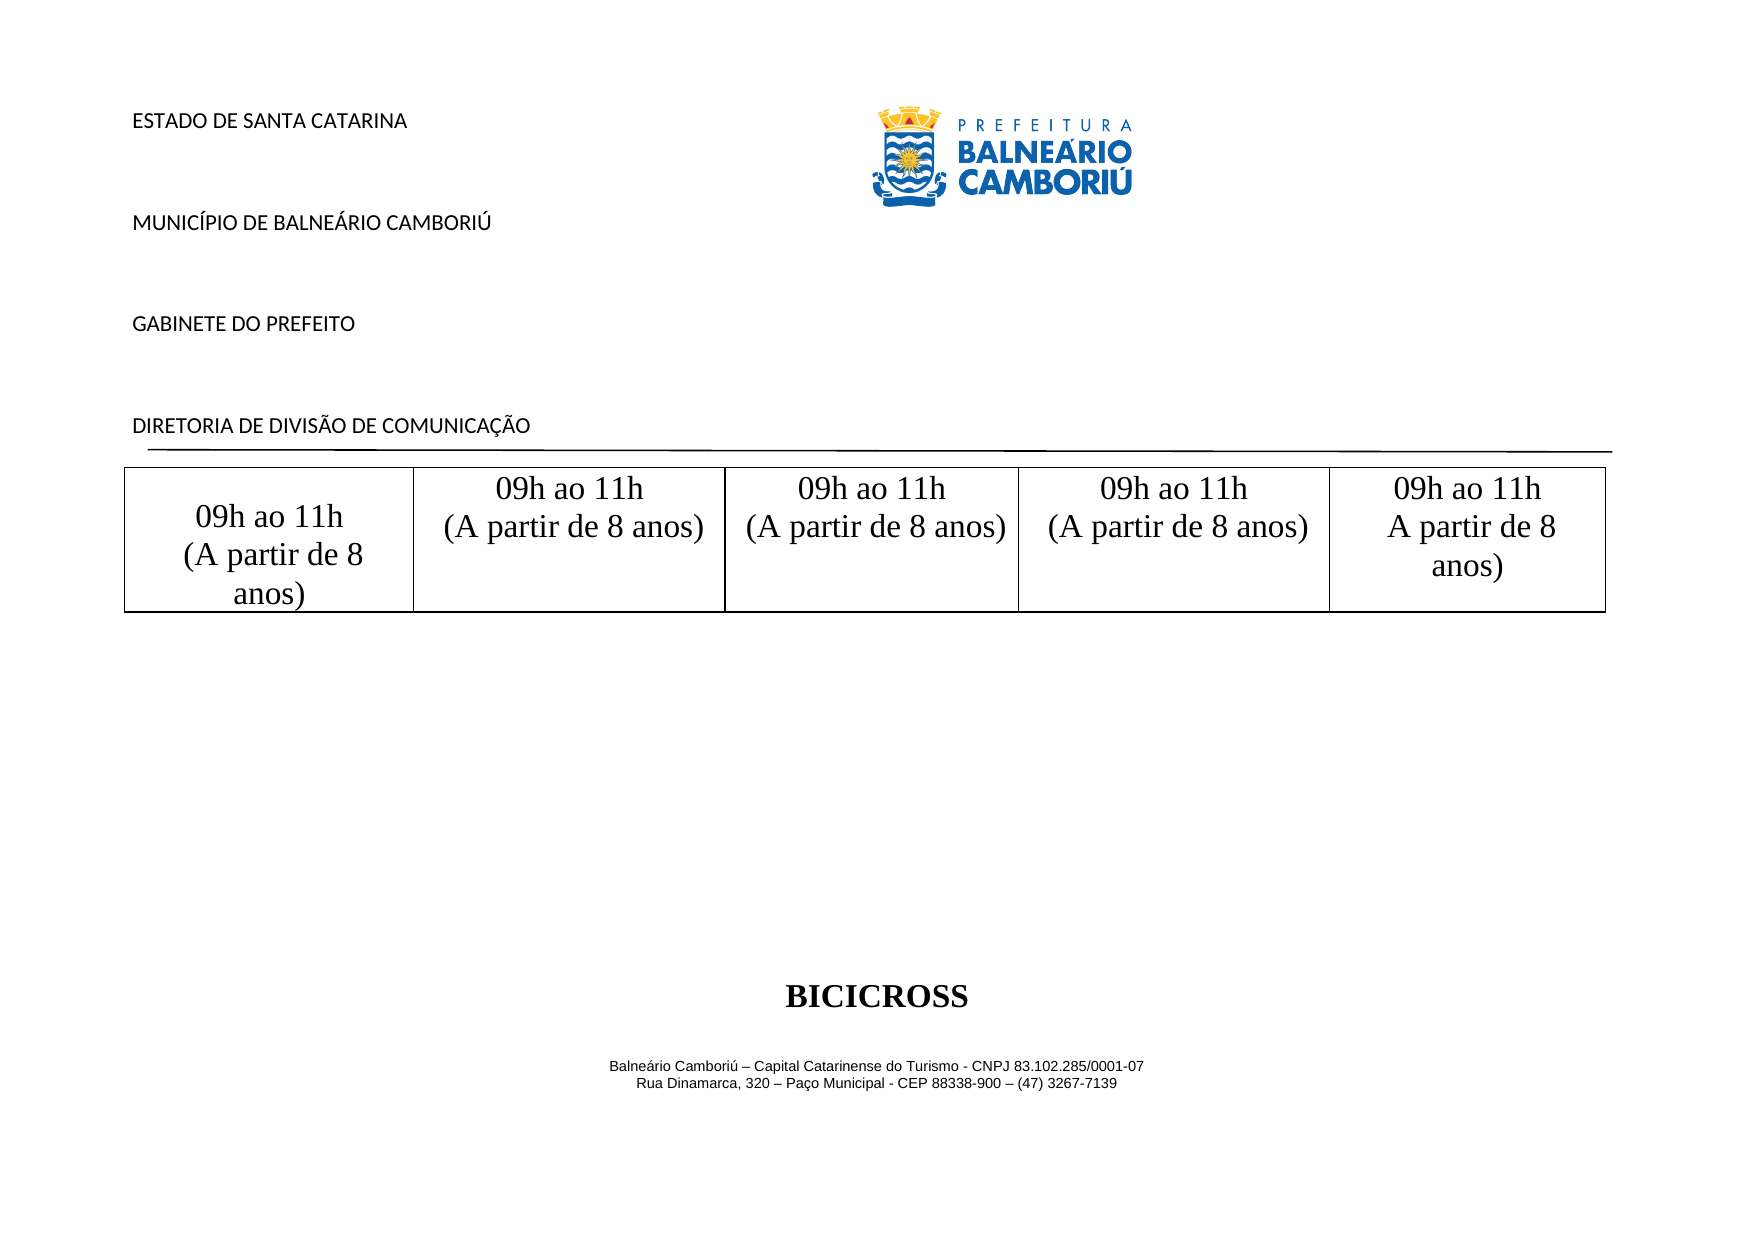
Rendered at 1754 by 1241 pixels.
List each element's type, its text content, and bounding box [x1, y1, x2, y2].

text BICICROSS [148, 977, 1606, 1015]
picture [872, 106, 1132, 207]
table_cell Manhã 09h ao 11h (A partir de 8 anos) [414, 468, 724, 611]
table_cell Manhã 09h ao 11h (A partir de 8 anos) [726, 468, 1018, 611]
table_cell Manhã 09h ao 11h (A partir de 8 anos) [125, 468, 413, 611]
table_cell Manhã 09h ao 11h (A partir de 8 anos) [1019, 468, 1329, 611]
table_cell Manhã 09h ao 11h A partir de 8 anos) [1330, 468, 1605, 611]
